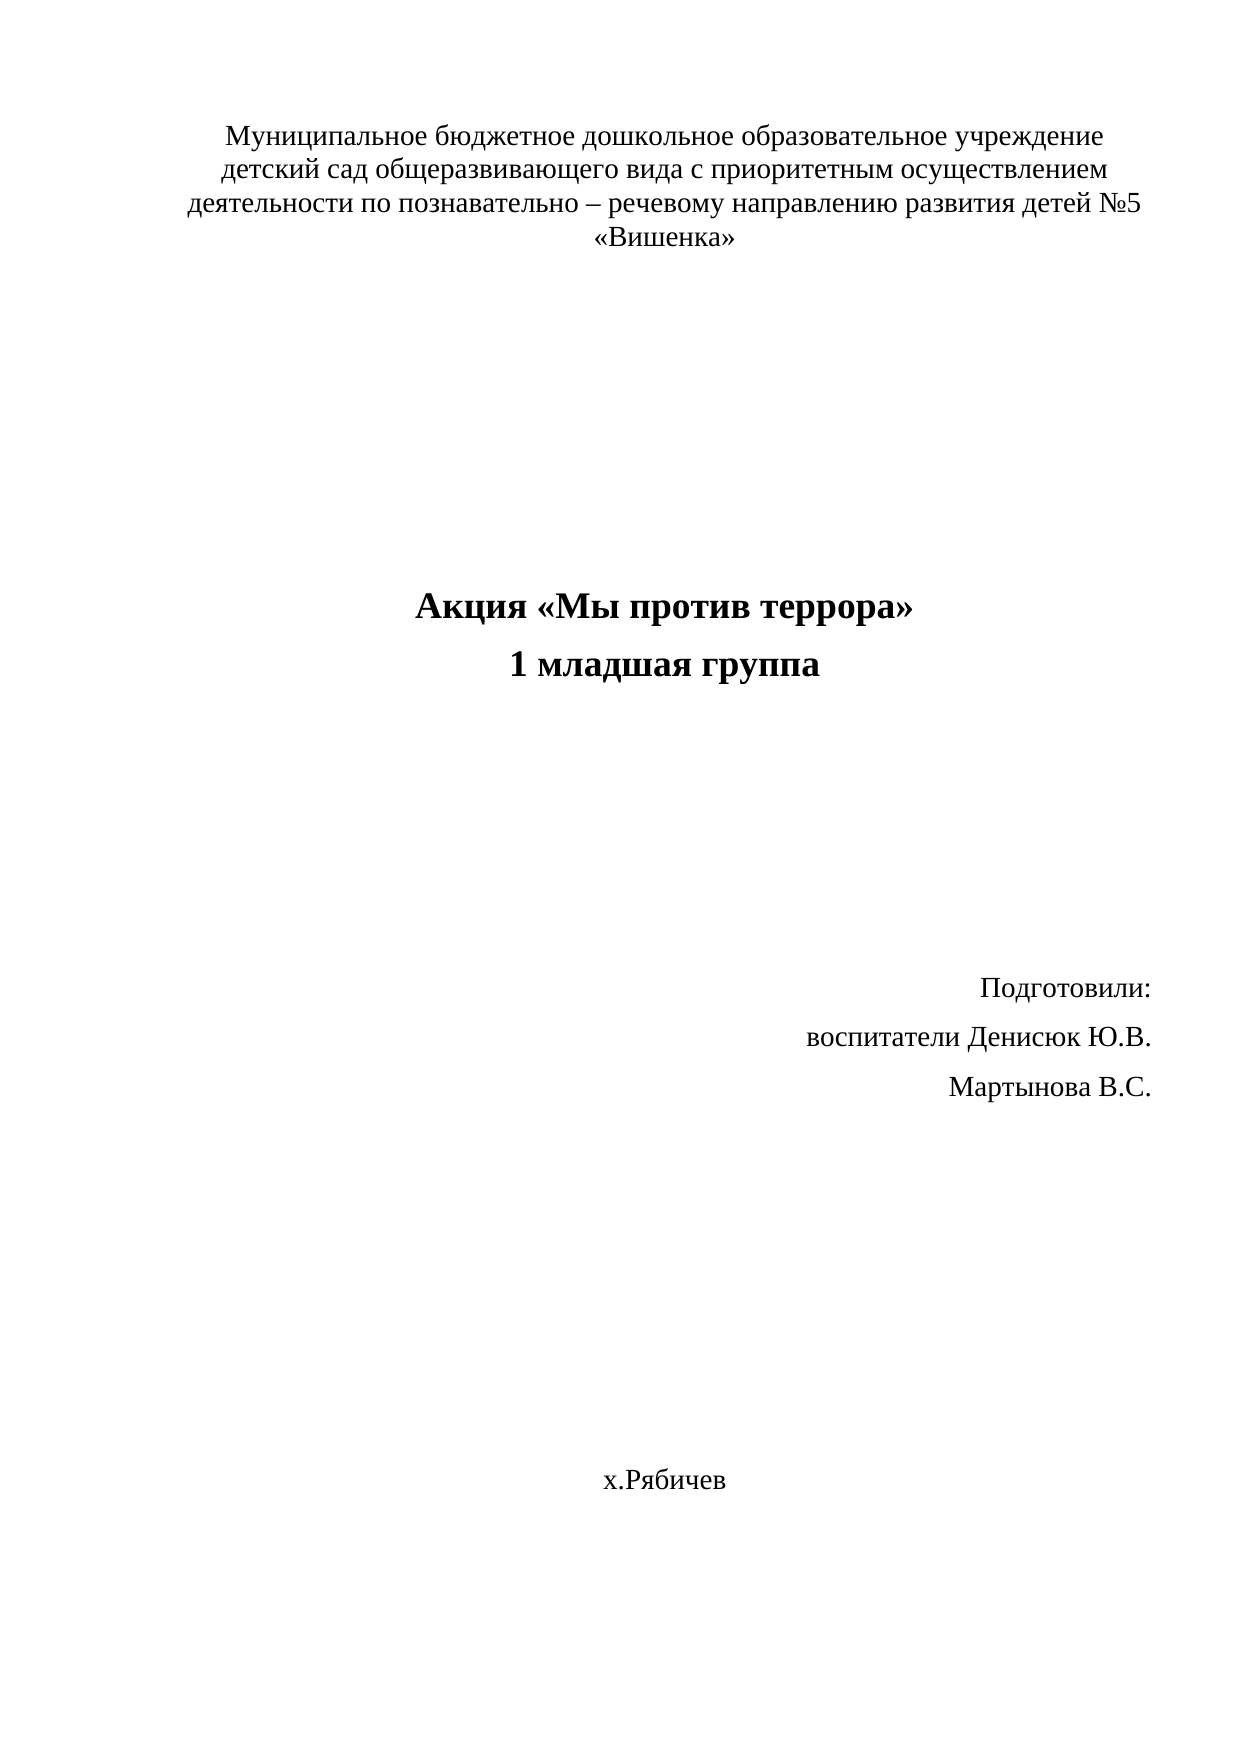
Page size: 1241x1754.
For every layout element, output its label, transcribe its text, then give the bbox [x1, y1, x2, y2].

text 1 младшая группа [177, 642, 1152, 685]
text Мартынова В.С. [177, 1069, 1152, 1102]
text Акция «Мы против террора» [177, 583, 1152, 626]
text х.Рябичев [177, 1462, 1152, 1496]
text Подготовили: [177, 970, 1152, 1004]
text Муниципальное бюджетное дошкольное образовательное учреждение детский сад общеразвивающего вида с приоритетным осуществлением деятельности по познавательно – речевому направлению развития детей №5 «Вишенка» [177, 118, 1152, 252]
text воспитатели Денисюк Ю.В. [177, 1019, 1152, 1053]
